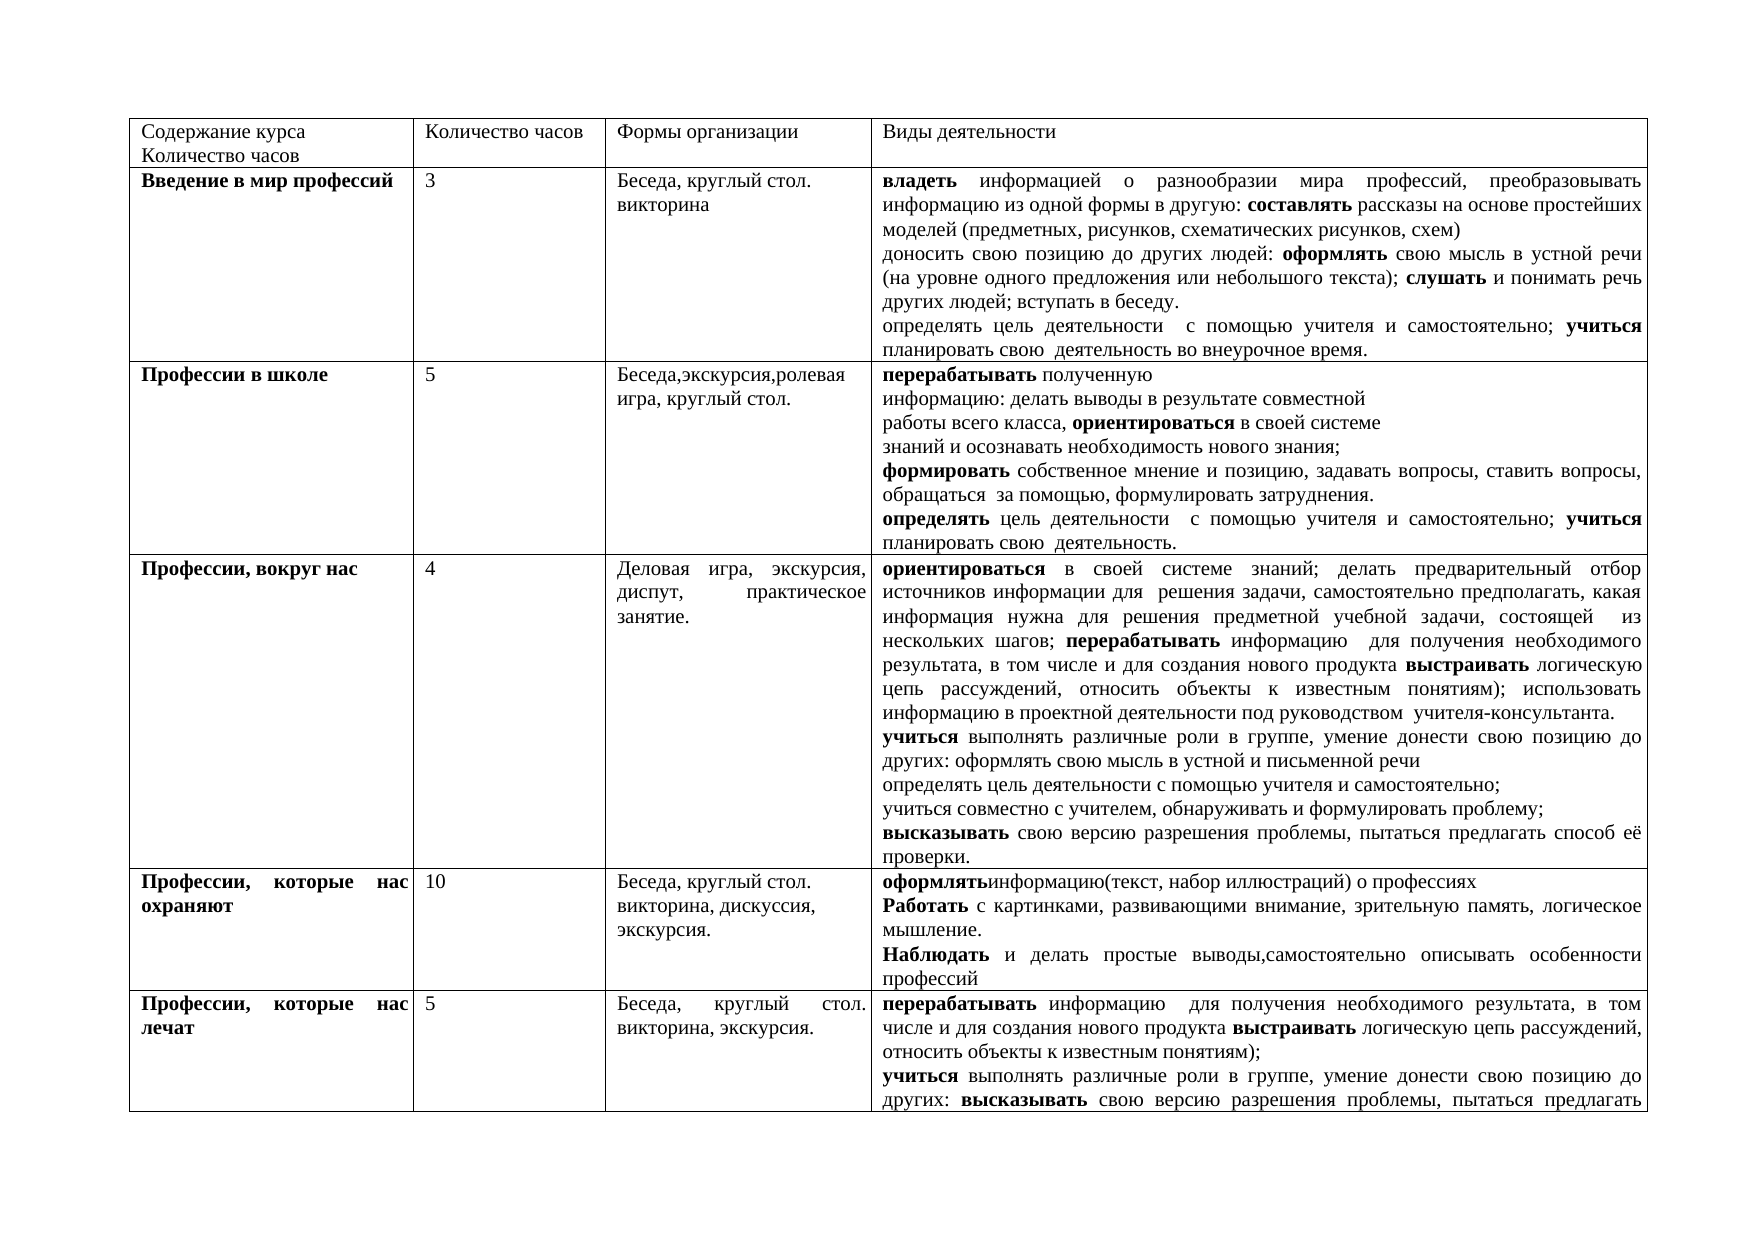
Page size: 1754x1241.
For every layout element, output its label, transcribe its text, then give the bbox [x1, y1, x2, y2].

table_cell 5 [414, 362, 605, 554]
table_header Количество часов [414, 119, 605, 167]
table_cell 4 [414, 555, 605, 868]
table_cell Беседа, круглый стол. викторина, дискуссия, экскурсия. [606, 869, 871, 989]
table_cell Профессии, которые нас охраняют [130, 869, 413, 989]
table_cell оформлятьинформацию(текст, набор иллюстраций) о профессиях Работать с картинками, развивающими внимание, зрительную память, логическое мышление. Наблюдать и делать простые выводы,самостоятельно описывать особенности профессий [872, 869, 1647, 989]
table_cell Беседа,экскурсия,ролевая игра, круглый стол. [606, 362, 871, 554]
table_header Содержание курса Количество часов [130, 119, 413, 167]
table_cell Профессии в школе [130, 362, 413, 554]
table_cell Профессии, вокруг нас [130, 555, 413, 868]
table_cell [130, 991, 413, 1111]
table_cell Беседа, круглый стол. викторина [606, 168, 871, 361]
table_cell Введение в мир профессий [130, 168, 413, 361]
table_cell 3 [414, 168, 605, 361]
table_cell ориентироваться в своей системе знаний; делать предварительный отбор источников информации для решения задачи, самостоятельно предполагать, какая информация нужна для решения предметной учебной задачи, состоящей из нескольких шагов; перерабатывать информацию для получения необходимого результата, в том числе и для создания нового продукта выстраивать логическую цепь рассуждений, относить объекты к известным понятиям); использовать информацию в проектной деятельности под руководством учителя-консультанта. учиться выполнять различные роли в группе, умение донести свою позицию до других: оформлять свою мысль в устной и письменной речи определять цель деятельности с помощью учителя и самостоятельно; учиться совместно с учителем, обнаруживать и формулировать проблему; высказывать свою версию разрешения проблемы, пытаться предлагать способ её проверки. [872, 555, 1647, 868]
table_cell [872, 991, 1647, 1111]
table_cell владеть информацией о разнообразии мира профессий, преобразовывать информацию из одной формы в другую: составлять рассказы на основе простейших моделей (предметных, рисунков, схематических рисунков, схем) доносить свою позицию до других людей: оформлять свою мысль в устной речи (на уровне одного предложения или небольшого текста); слушать и понимать речь других людей; вступать в беседу. определять цель деятельности с помощью учителя и самостоятельно; учиться планировать свою деятельность во внеурочное время. [872, 168, 1647, 361]
table_cell 10 [414, 869, 605, 989]
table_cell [606, 991, 871, 1111]
table_header Виды деятельности [872, 119, 1647, 167]
table_cell Деловая игра, экскурсия, диспут, практическое занятие. [606, 555, 871, 868]
table_cell перерабатывать полученную информацию: делать выводы в результате совместной работы всего класса, ориентироваться в своей системе знаний и осознавать необходимость нового знания; формировать собственное мнение и позицию, задавать вопросы, ставить вопросы, обращаться за помощью, формулировать затруднения. определять цель деятельности с помощью учителя и самостоятельно; учиться планировать свою деятельность. [872, 362, 1647, 554]
table_header Формы организации [606, 119, 871, 167]
table_cell 5 [414, 991, 605, 1111]
